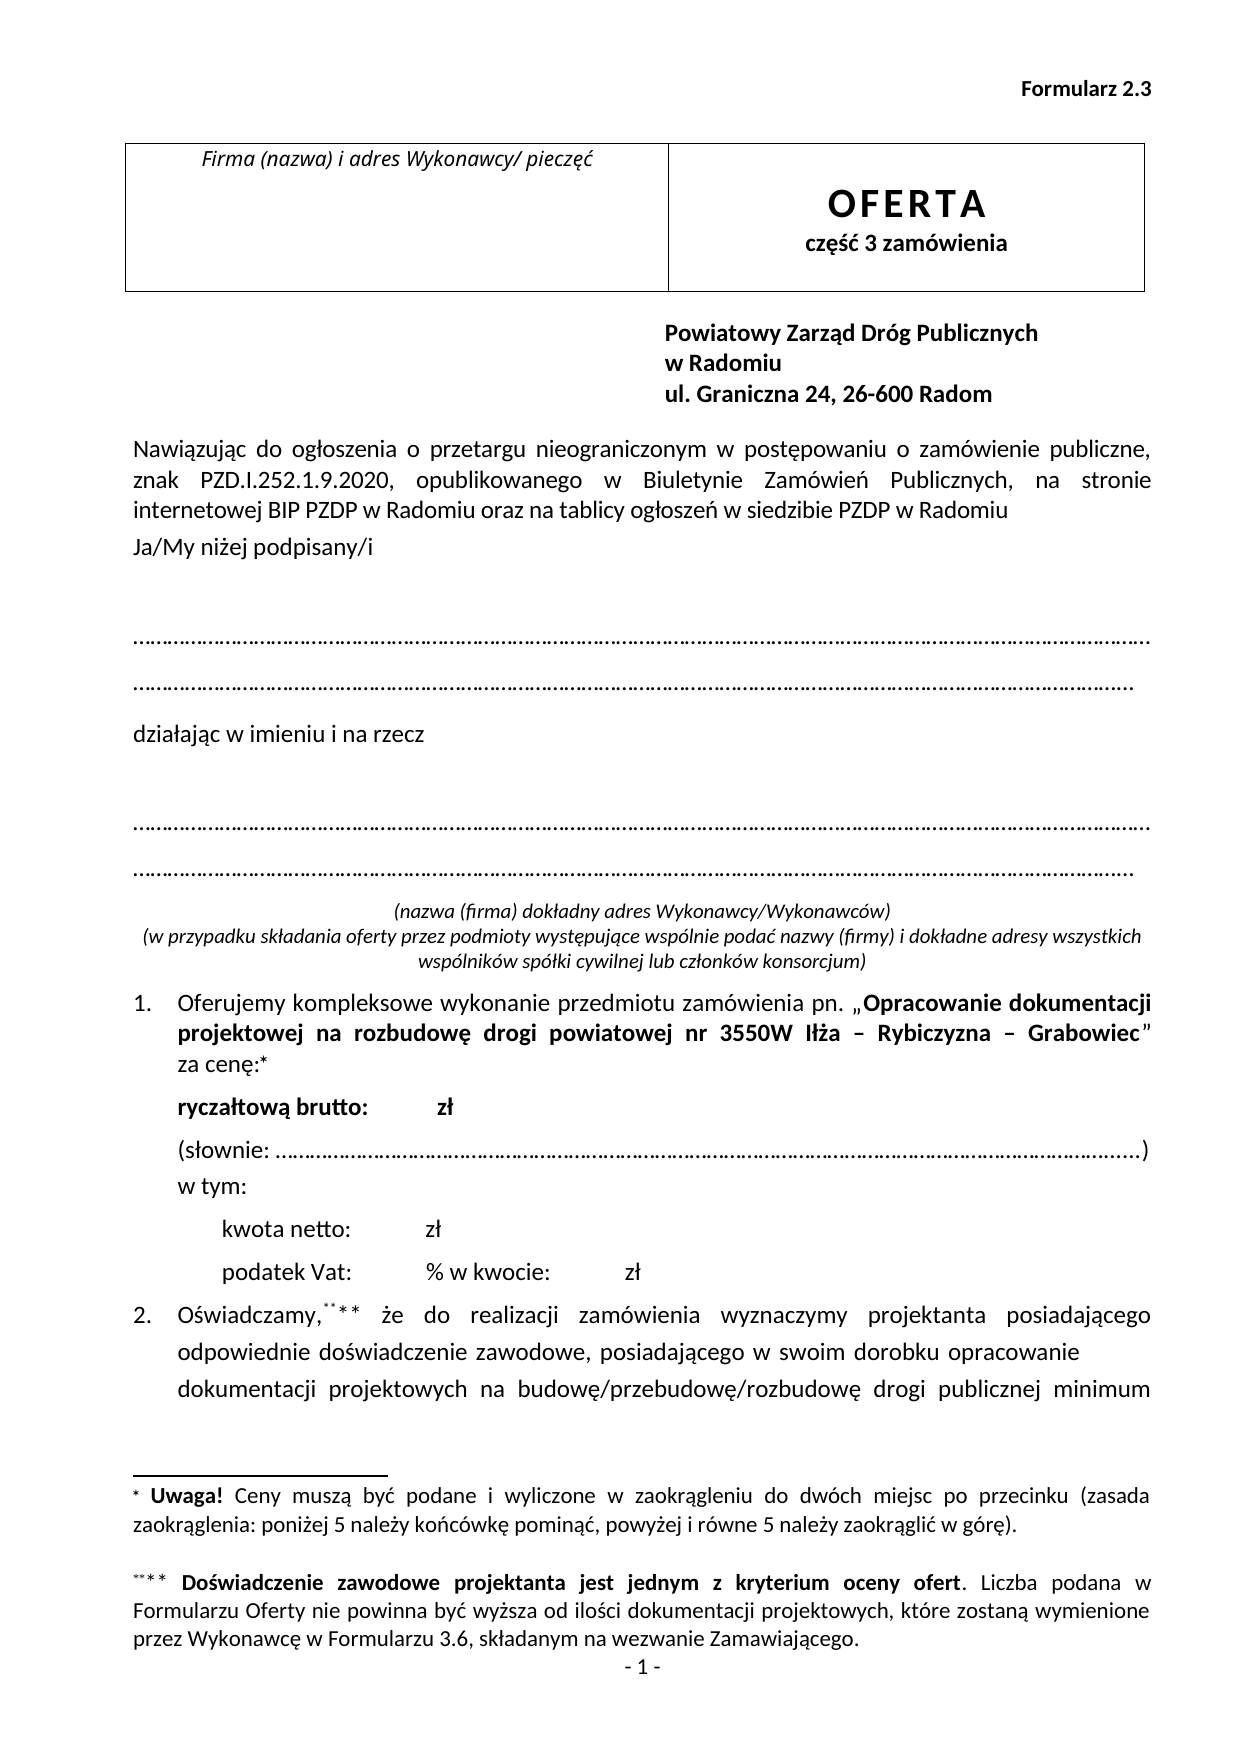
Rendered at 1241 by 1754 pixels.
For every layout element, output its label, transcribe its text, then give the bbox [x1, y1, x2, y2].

text ……………………………………………………………………………………………………………………………………………………………………………………………………………………………………………………………………………………………………………………... [133, 761, 1152, 883]
text ul. Graniczna 24, 26-600 Radom [664, 378, 1152, 408]
text (nazwa (firma) dokładny adres Wykonawcy/Wykonawców) [133, 898, 1152, 923]
text kwota netto: zł [222, 1213, 1152, 1244]
text działając w imieniu i na rzecz [133, 718, 1152, 748]
text (w przypadku składania oferty przez podmioty występujące wspólnie podać nazwy (firmy) i dokładne adresy wszystkich wspólników spółki cywilnej lub członków konsorcjum) [133, 923, 1152, 974]
text ryczałtową brutto: zł [177, 1091, 1152, 1121]
table_header Firma (nazwa) i adres Wykonawcy/ pieczęć [126, 144, 668, 291]
text ……………………………………………………………………………………………………………………………………………………………………………………………………………………………………………………………………………………………………………………... [133, 574, 1152, 696]
text w tym: [177, 1171, 1152, 1201]
text Ja/My niżej podpisany/i [133, 531, 1152, 562]
text (słownie: ………………………………………………………………………………………………………………………………......) [177, 1134, 1152, 1164]
text podatek Vat: % w kwocie: zł [222, 1257, 1152, 1287]
text Nawiązując do ogłoszenia o przetargu nieograniczonym w postępowaniu o zamówienie publiczne, znak PZD.I.252.1.9.2020, opublikowanego w Biuletynie Zamówień Publicznych, na stronie internetowej BIP PZDP w Radomiu oraz na tablicy ogłoszeń w siedzibie PZDP w Radomiu [133, 433, 1152, 525]
table_header OFERTA część 3 zamówienia [669, 144, 1144, 291]
list Oferujemy kompleksowe wykonanie przedmiotu zamówienia pn. „Opracowanie dokumentacji projektowej na rozbudowę drogi powiatowej nr 3550W Iłża – Rybiczyzna – Grabowiec” za cenę: [133, 987, 1152, 1078]
text Powiatowy Zarząd Dróg Publicznych w Radomiu [664, 317, 1152, 378]
